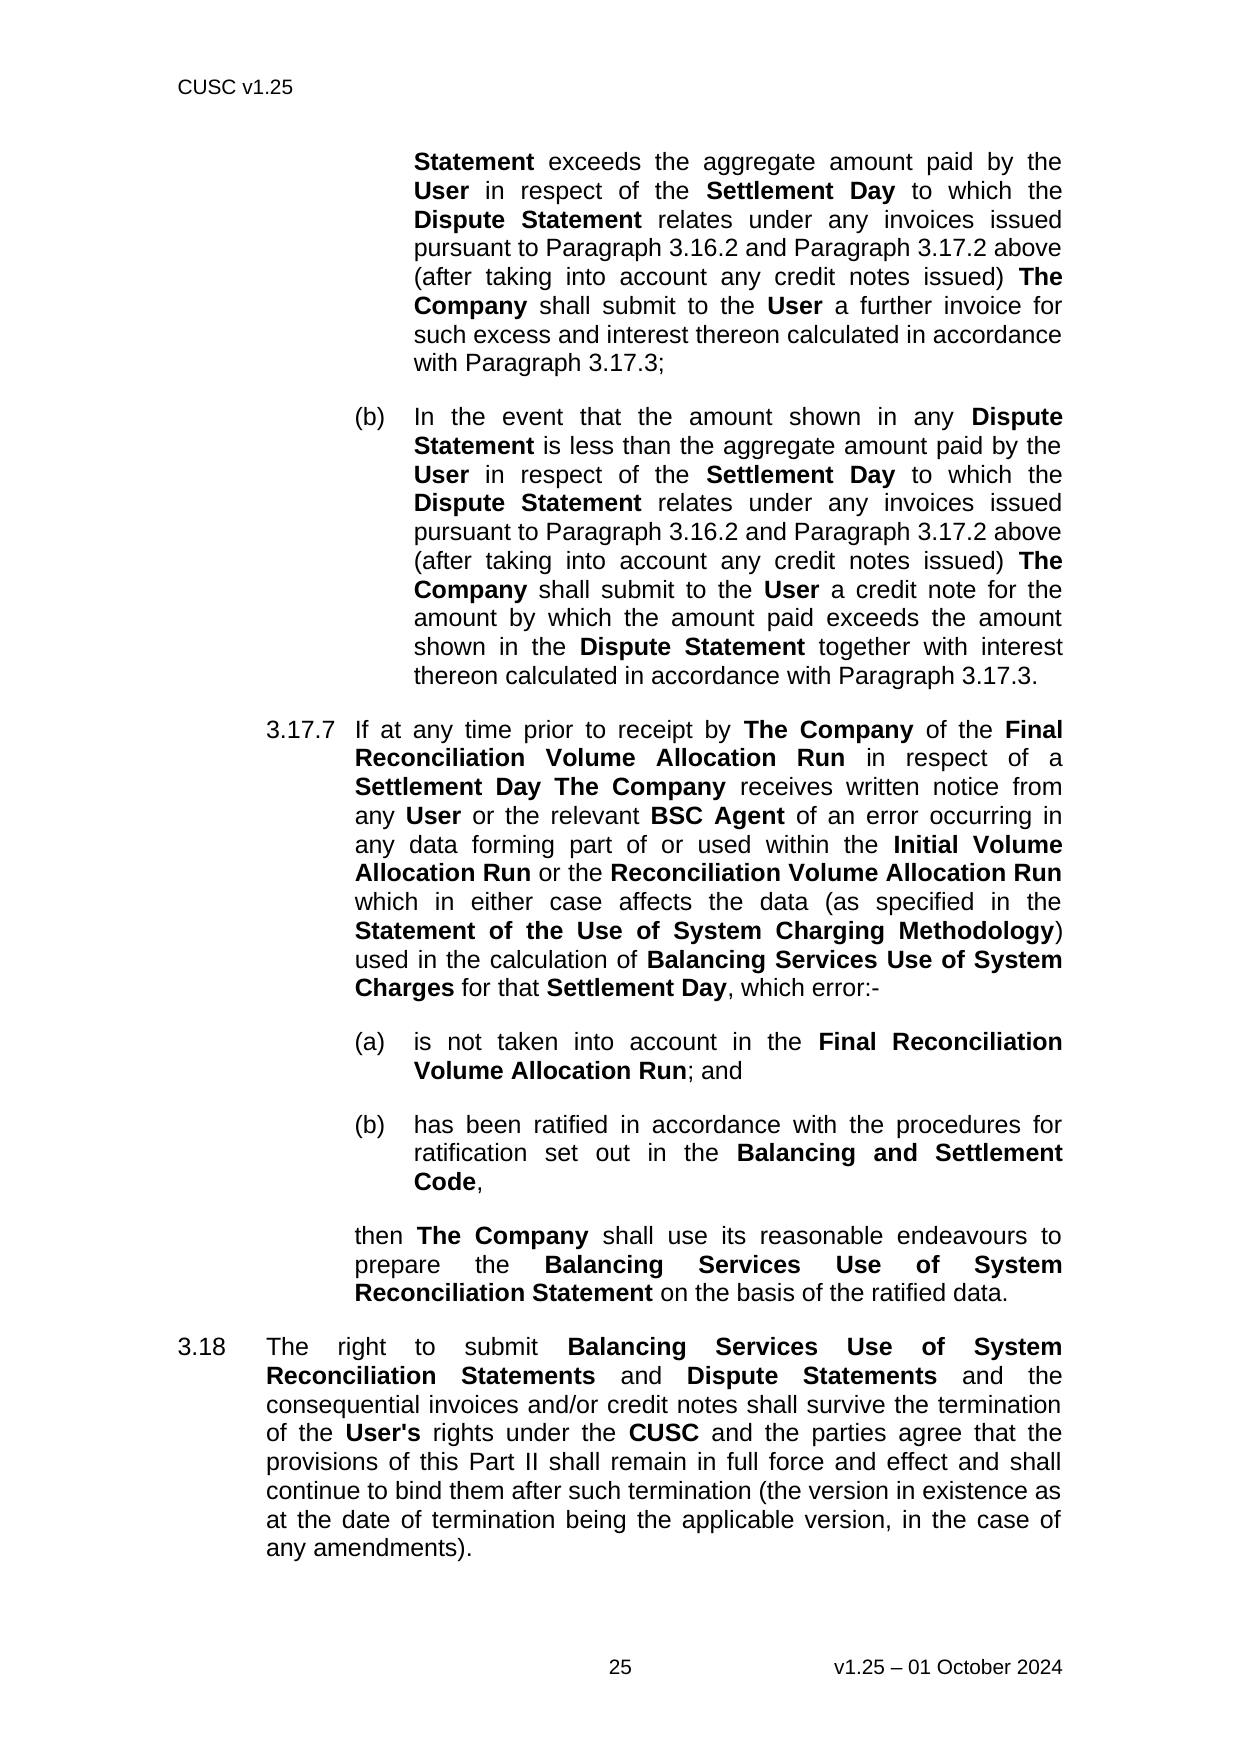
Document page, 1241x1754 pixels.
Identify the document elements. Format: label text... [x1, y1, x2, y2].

subtitle 3.17.7 If at any time prior to receipt by The Company of the Final Reconciliation Volume Allocation Run in respect of a Settlement Day The Company receives written notice from any User or the relevant BSC Agent of an error occurring in any data forming part of or used within the Initial Volume Allocation Run or the Reconciliation Volume Allocation Run which in either case affects the data (as specified in the Statement of the Use of System Charging Methodology) used in the calculation of Balancing Services Use of System Charges for that Settlement Day, which error:- [266, 714, 1063, 1002]
text (b) In the event that the amount shown in any Dispute Statement is less than the aggregate amount paid by the User in respect of the Settlement Day to which the Dispute Statement relates under any invoices issued pursuant to Paragraph 3.16.2 and Paragraph 3.17.2 above (after taking into account any credit notes issued) The Company shall submit to the User a credit note for the amount by which the amount paid exceeds the amount shown in the Dispute Statement together with interest thereon calculated in accordance with Paragraph 3.17.3. [354, 402, 1063, 689]
text (b) has been ratified in accordance with the procedures for ratification set out in the Balancing and Settlement Code, [354, 1109, 1063, 1196]
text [354, 147, 1063, 377]
subtitle 3.18 The right to submit Balancing Services Use of System Reconciliation Statements and Dispute Statements and the consequential invoices and/or credit notes shall survive the termination of the User's rights under the CUSC and the parties agree that the provisions of this Part II shall remain in full force and effect and shall continue to bind them after such termination (the version in existence as at the date of termination being the applicable version, in the case of any amendments). [177, 1332, 1063, 1562]
text (a) is not taken into account in the Final Reconciliation Volume Allocation Run; and [354, 1027, 1063, 1084]
text then The Company shall use its reasonable endeavours to prepare the Balancing Services Use of System Reconciliation Statement on the basis of the ratified data. [354, 1221, 1063, 1307]
